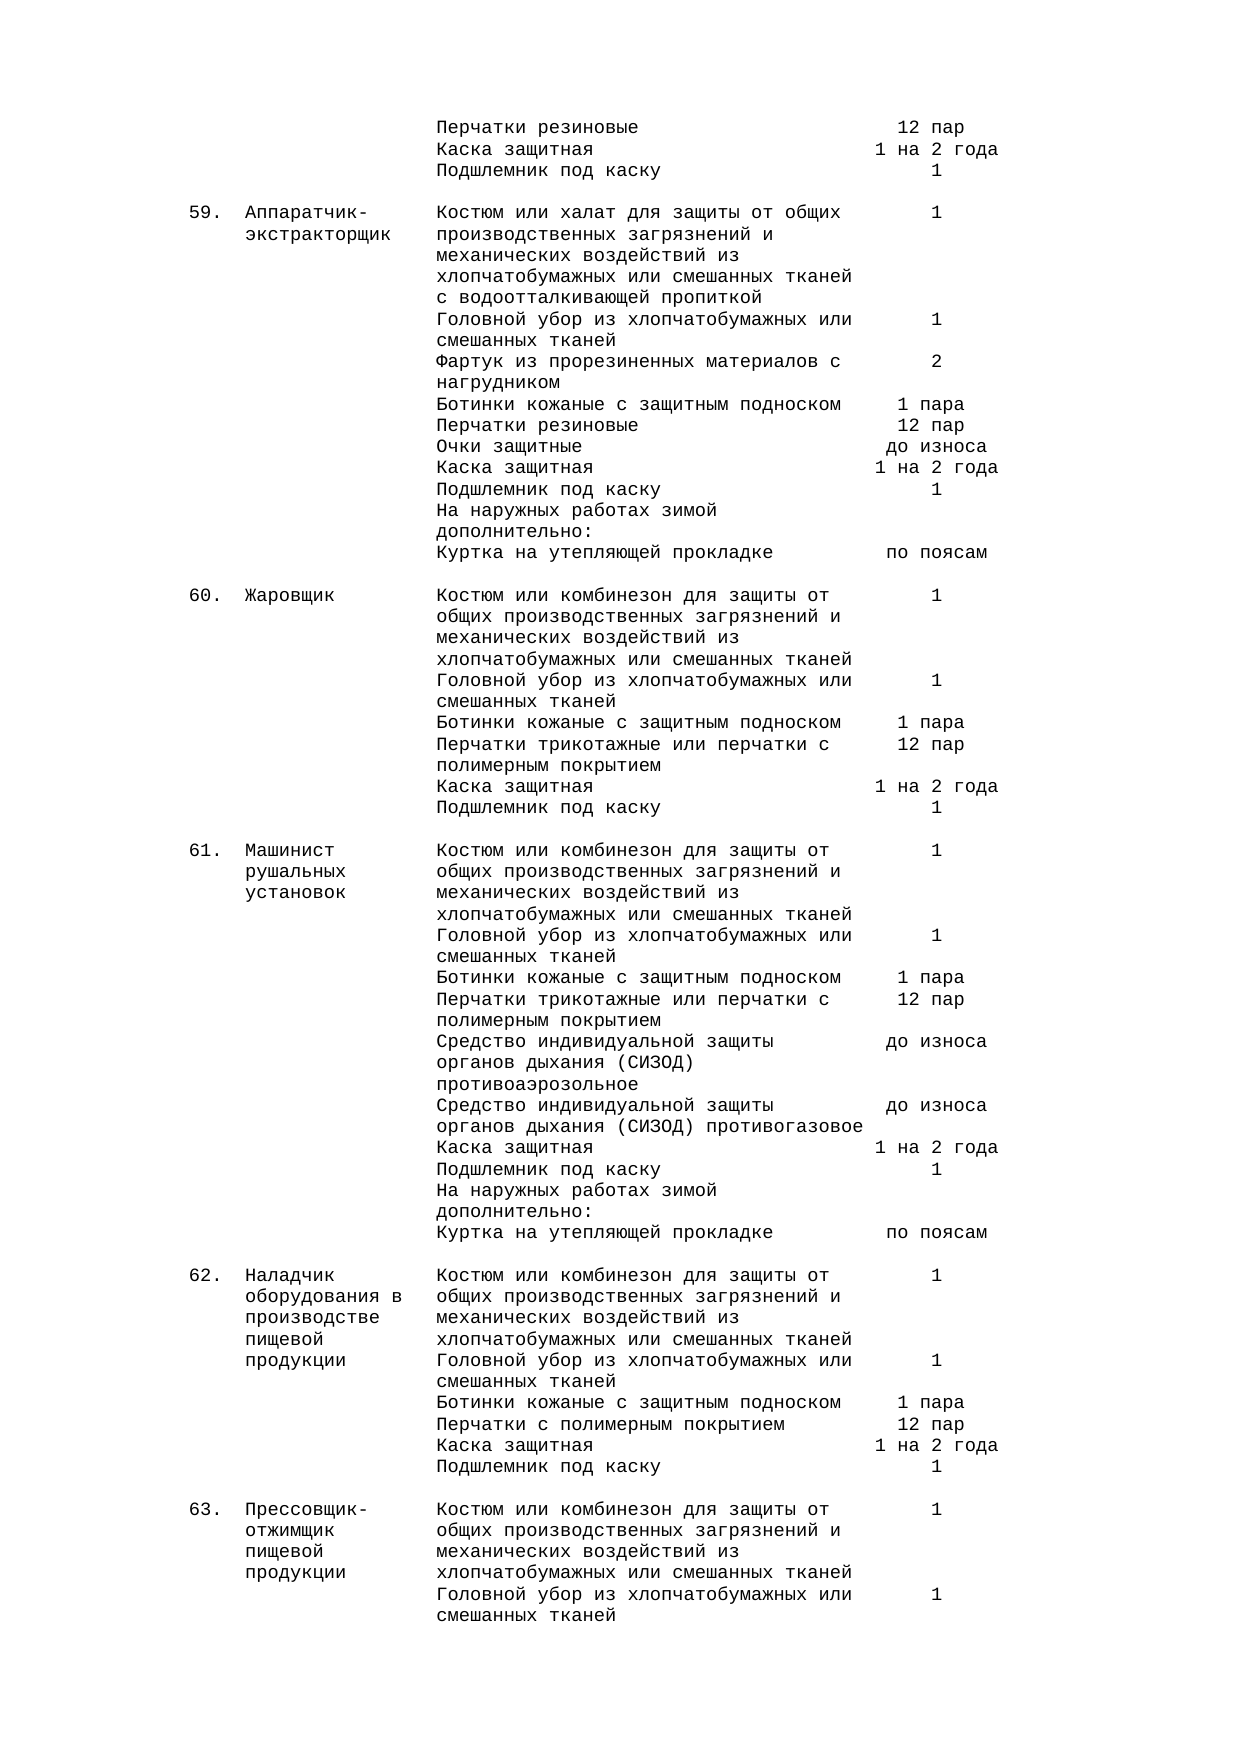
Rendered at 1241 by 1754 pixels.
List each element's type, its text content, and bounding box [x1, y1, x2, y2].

text Каска защитная 1 на 2 года [177, 458, 1152, 479]
text органов дыхания (СИЗОД) противогазовое [177, 1117, 1152, 1138]
text Очки защитные до износа [177, 437, 1152, 458]
text общих производственных загрязнений и [177, 607, 1152, 628]
text Подшлемник под каску 1 [177, 798, 1152, 819]
text органов дыхания (СИЗОД) [177, 1053, 1152, 1074]
text с водоотталкивающей пропиткой [177, 288, 1152, 309]
text Подшлемник под каску 1 [177, 1159, 1152, 1181]
text Ботинки кожаные с защитным подноском 1 пара [177, 968, 1152, 989]
text полимерным покрытием [177, 756, 1152, 777]
text Подшлемник под каску 1 [177, 161, 1152, 182]
text Головной убор из хлопчатобумажных или 1 [177, 309, 1152, 331]
text Средство индивидуальной защиты до износа [177, 1096, 1152, 1117]
text Ботинки кожаные с защитным подноском 1 пара [177, 394, 1152, 416]
text 61. Машинист Костюм или комбинезон для защиты от 1 [177, 841, 1152, 862]
text На наружных работах зимой [177, 501, 1152, 522]
text Каска защитная 1 на 2 года [177, 1436, 1152, 1457]
text смешанных тканей [177, 947, 1152, 968]
text Ботинки кожаные с защитным подноском 1 пара [177, 1393, 1152, 1414]
text Фартук из прорезиненных материалов с 2 [177, 352, 1152, 373]
text установок механических воздействий из [177, 883, 1152, 904]
text хлопчатобумажных или смешанных тканей [177, 649, 1152, 671]
text отжимщик общих производственных загрязнений и [177, 1521, 1152, 1542]
text Перчатки резиновые 12 пар [177, 118, 1152, 139]
text продукции Головной убор из хлопчатобумажных или 1 [177, 1351, 1152, 1372]
text пищевой механических воздействий из [177, 1542, 1152, 1563]
text Куртка на утепляющей прокладке по поясам [177, 543, 1152, 564]
text Ботинки кожаные с защитным подноском 1 пара [177, 713, 1152, 734]
text Перчатки резиновые 12 пар [177, 416, 1152, 437]
text экстракторщик производственных загрязнений и [177, 224, 1152, 246]
text механических воздействий из [177, 246, 1152, 267]
text дополнительно: [177, 522, 1152, 543]
text Средство индивидуальной защиты до износа [177, 1032, 1152, 1053]
text механических воздействий из [177, 628, 1152, 649]
text Головной убор из хлопчатобумажных или 1 [177, 671, 1152, 692]
text 60. Жаровщик Костюм или комбинезон для защиты от 1 [177, 586, 1152, 607]
text смешанных тканей [177, 331, 1152, 352]
text Каска защитная 1 на 2 года [177, 139, 1152, 161]
text 62. Наладчик Костюм или комбинезон для защиты от 1 [177, 1266, 1152, 1287]
text Перчатки трикотажные или перчатки с 12 пар [177, 734, 1152, 756]
text Головной убор из хлопчатобумажных или 1 [177, 1584, 1152, 1606]
text Перчатки трикотажные или перчатки с 12 пар [177, 989, 1152, 1011]
text Головной убор из хлопчатобумажных или 1 [177, 926, 1152, 947]
text 63. Прессовщик- Костюм или комбинезон для защиты от 1 [177, 1499, 1152, 1521]
text Подшлемник под каску 1 [177, 1457, 1152, 1478]
text Куртка на утепляющей прокладке по поясам [177, 1223, 1152, 1244]
text Каска защитная 1 на 2 года [177, 777, 1152, 798]
text На наружных работах зимой [177, 1181, 1152, 1202]
text хлопчатобумажных или смешанных тканей [177, 267, 1152, 288]
text Каска защитная 1 на 2 года [177, 1138, 1152, 1159]
text производстве механических воздействий из [177, 1308, 1152, 1329]
text смешанных тканей [177, 1372, 1152, 1393]
text Перчатки с полимерным покрытием 12 пар [177, 1414, 1152, 1436]
text дополнительно: [177, 1202, 1152, 1223]
text пищевой хлопчатобумажных или смешанных тканей [177, 1329, 1152, 1351]
text смешанных тканей [177, 692, 1152, 713]
text Подшлемник под каску 1 [177, 479, 1152, 501]
text 59. Аппаратчик- Костюм или халат для защиты от общих 1 [177, 203, 1152, 224]
text продукции хлопчатобумажных или смешанных тканей [177, 1563, 1152, 1584]
text нагрудником [177, 373, 1152, 394]
text рушальных общих производственных загрязнений и [177, 862, 1152, 883]
text противоаэрозольное [177, 1074, 1152, 1096]
text оборудования в общих производственных загрязнений и [177, 1287, 1152, 1308]
text хлопчатобумажных или смешанных тканей [177, 904, 1152, 926]
text смешанных тканей [177, 1606, 1152, 1627]
text полимерным покрытием [177, 1011, 1152, 1032]
